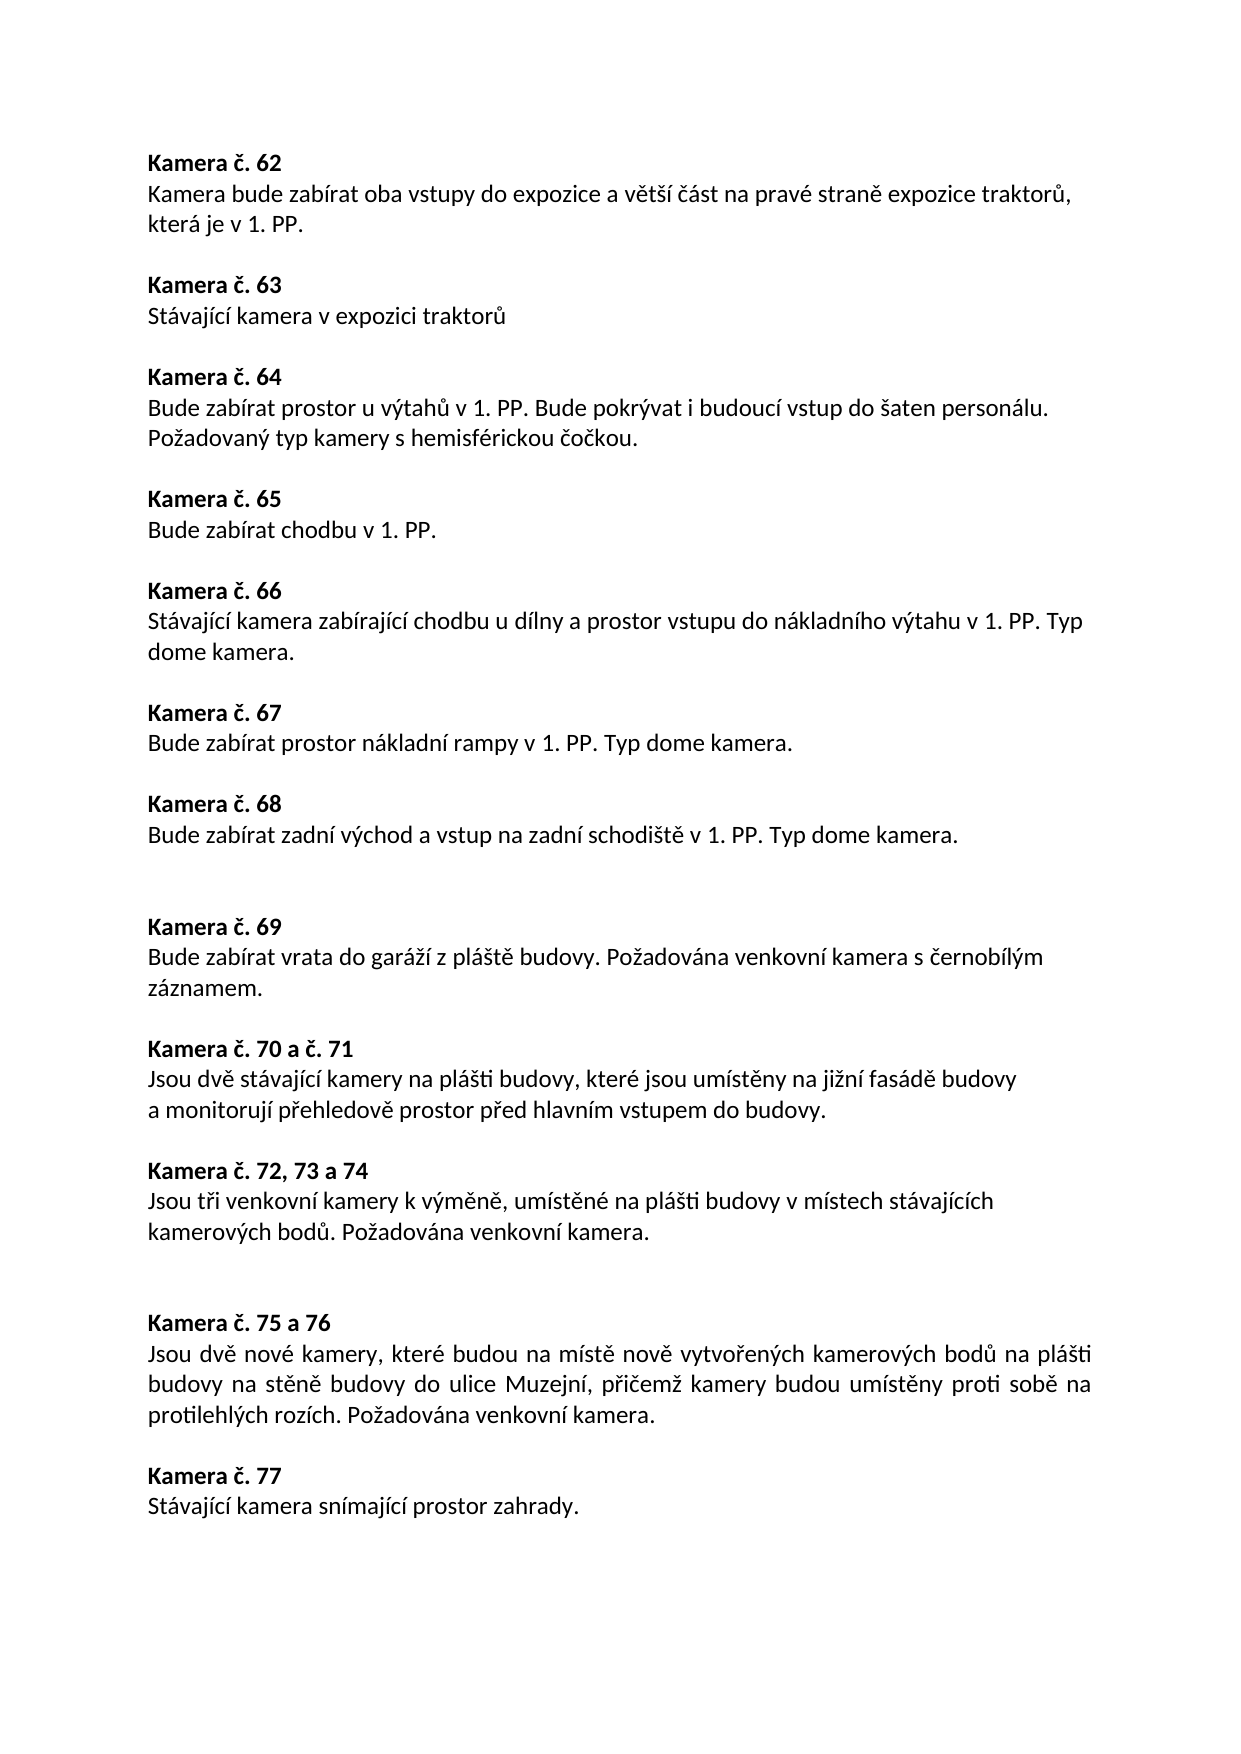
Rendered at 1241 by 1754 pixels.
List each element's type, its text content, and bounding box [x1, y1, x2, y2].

text Kamera č. 77 [148, 1460, 1093, 1491]
text Kamera č. 64 [148, 361, 1093, 392]
text Bude zabírat prostor nákladní rampy v 1. PP. Typ dome kamera. [148, 727, 1093, 758]
text Jsou dvě nové kamery, které budou na místě nově vytvořených kamerových bodů na plášti budovy na stěně budovy do ulice Muzejní, přičemž kamery budou umístěny proti sobě na protilehlých rozích. Požadována venkovní kamera. [148, 1338, 1093, 1429]
text Bude zabírat vrata do garáží z pláště budovy. Požadována venkovní kamera s černobílým záznamem. [148, 941, 1093, 1002]
text Kamera č. 65 [148, 483, 1093, 514]
text Bude zabírat prostor u výtahů v 1. PP. Bude pokrývat i budoucí vstup do šaten personálu. Požadovaný typ kamery s hemisférickou čočkou. [148, 392, 1093, 453]
text Kamera č. 69 [148, 911, 1093, 941]
text Kamera č. 67 [148, 697, 1093, 727]
text Kamera č. 66 [148, 575, 1093, 605]
text Kamera č. 68 [148, 788, 1093, 819]
text Kamera č. 62 [148, 148, 1093, 178]
text Kamera bude zabírat oba vstupy do expozice a větší část na pravé straně expozice traktorů, která je v 1. PP. [148, 178, 1093, 239]
text Kamera č. 63 [148, 270, 1093, 300]
text Bude zabírat zadní východ a vstup na zadní schodiště v 1. PP. Typ dome kamera. [148, 819, 1093, 849]
text Stávající kamera v expozici traktorů [148, 300, 1093, 331]
text Stávající kamera zabírající chodbu u dílny a prostor vstupu do nákladního výtahu v 1. PP. Typ dome kamera. [148, 605, 1093, 666]
text Jsou dvě stávající kamery na plášti budovy, které jsou umístěny na jižní fasádě budovy a monitorují přehledově prostor před hlavním vstupem do budovy. [148, 1063, 1093, 1124]
text Kamera č. 75 a 76 [148, 1307, 1093, 1338]
text Bude zabírat chodbu v 1. PP. [148, 514, 1093, 544]
text Jsou tři venkovní kamery k výměně, umístěné na plášti budovy v místech stávajících kamerových bodů. Požadována venkovní kamera. [148, 1185, 1093, 1246]
text Kamera č. 72, 73 a 74 [148, 1155, 1093, 1185]
text Stávající kamera snímající prostor zahrady. [148, 1491, 1093, 1521]
text Kamera č. 70 a č. 71 [148, 1033, 1093, 1063]
